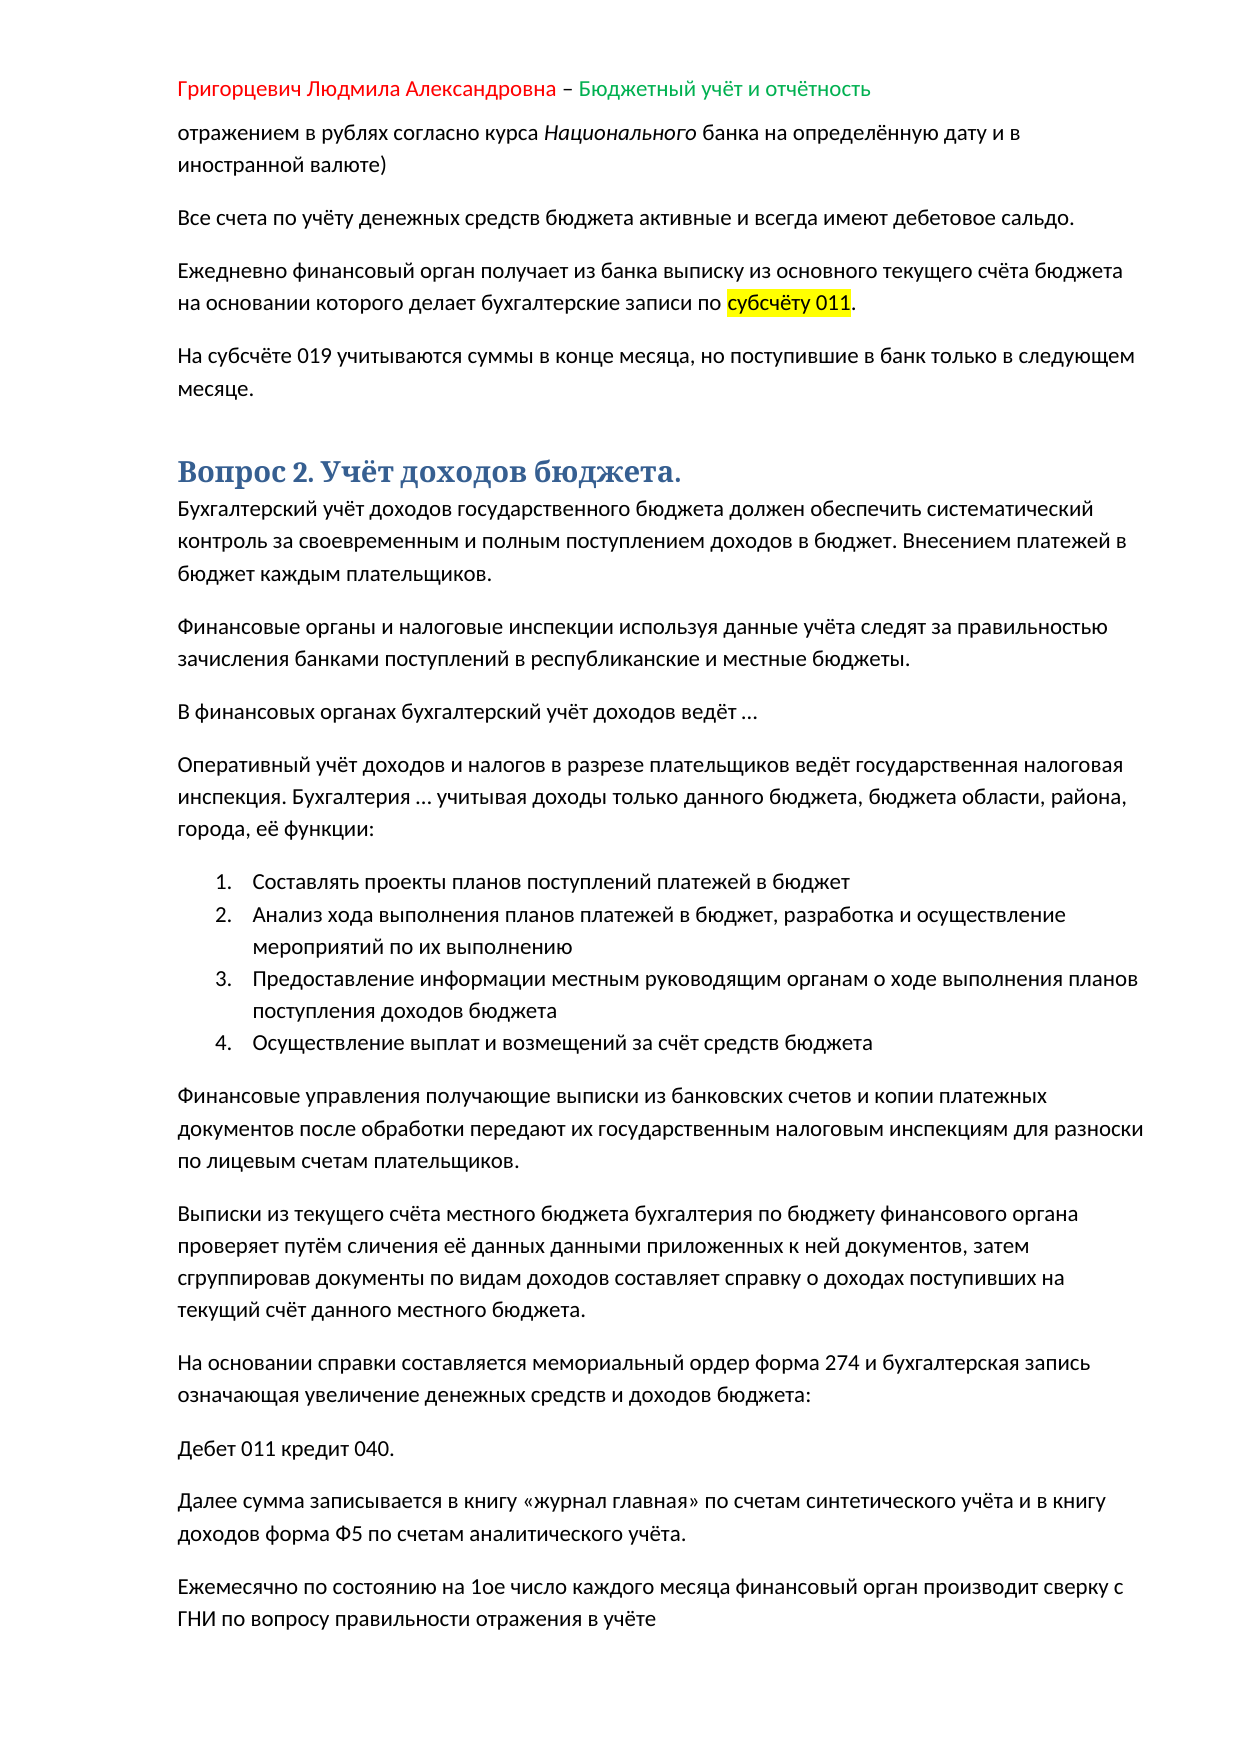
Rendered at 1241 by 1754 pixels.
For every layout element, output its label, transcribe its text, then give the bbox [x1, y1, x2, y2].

text Все счета по учёту денежных средств бюджета активные и всегда имеют дебетовое сальдо. [177, 203, 1152, 231]
subtitle Вопрос 2. Учёт доходов бюджета. [177, 456, 1152, 489]
text Оперативный учёт доходов и налогов в разрезе плательщиков ведёт государственная налоговая инспекция. Бухгалтерия … учитывая доходы только данного бюджета, бюджета области, района, города, её функции: [177, 750, 1152, 842]
text Выписки из текущего счёта местного бюджета бухгалтерия по бюджету финансового органа проверяет путём сличения её данных данными приложенных к ней документов, затем сгруппировав документы по видам доходов составляет справку о доходах поступивших на текущий счёт данного местного бюджета. [177, 1199, 1152, 1323]
list Осуществление выплат и возмещений за счёт средств бюджета [215, 1028, 1152, 1056]
text В финансовых органах бухгалтерский учёт доходов ведёт … [177, 697, 1152, 725]
list Анализ хода выполнения планов платежей в бюджет, разработка и осуществление мероприятий по их выполнению [215, 900, 1152, 960]
text Финансовые управления получающие выписки из банковских счетов и копии платежных документов после обработки передают их государственным налоговым инспекциям для разноски по лицевым счетам плательщиков. [177, 1081, 1152, 1174]
text Ежемесячно по состоянию на 1ое число каждого месяца финансовый орган производит сверку с ГНИ по вопросу правильности отражения в учёте [177, 1572, 1152, 1632]
text На основании справки составляется мемориальный ордер форма 274 и бухгалтерская запись означающая увеличение денежных средств и доходов бюджета: [177, 1348, 1152, 1409]
text Бухгалтерский учёт доходов государственного бюджета должен обеспечить систематический контроль за своевременным и полным поступлением доходов в бюджет. Внесением платежей в бюджет каждым плательщиков. [177, 494, 1152, 587]
text Дебет 011 кредит 040. [177, 1434, 1152, 1462]
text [177, 118, 1152, 178]
text Ежедневно финансовый орган получает из банка выписку из основного текущего счёта бюджета на основании которого делает бухгалтерские записи по субсчёту 011. [177, 256, 1152, 317]
text Далее сумма записывается в книгу «журнал главная» по счетам синтетического учёта и в книгу доходов форма Ф5 по счетам аналитического учёта. [177, 1487, 1152, 1547]
text На субсчёте 019 учитываются суммы в конце месяца, но поступившие в банк только в следующем месяце. [177, 342, 1152, 402]
list Предоставление информации местным руководящим органам о ходе выполнения планов поступления доходов бюджета [215, 964, 1152, 1024]
list Составлять проекты планов поступлений платежей в бюджет [215, 867, 1152, 896]
text Финансовые органы и налоговые инспекции используя данные учёта следят за правильностью зачисления банками поступлений в республиканские и местные бюджеты. [177, 612, 1152, 672]
